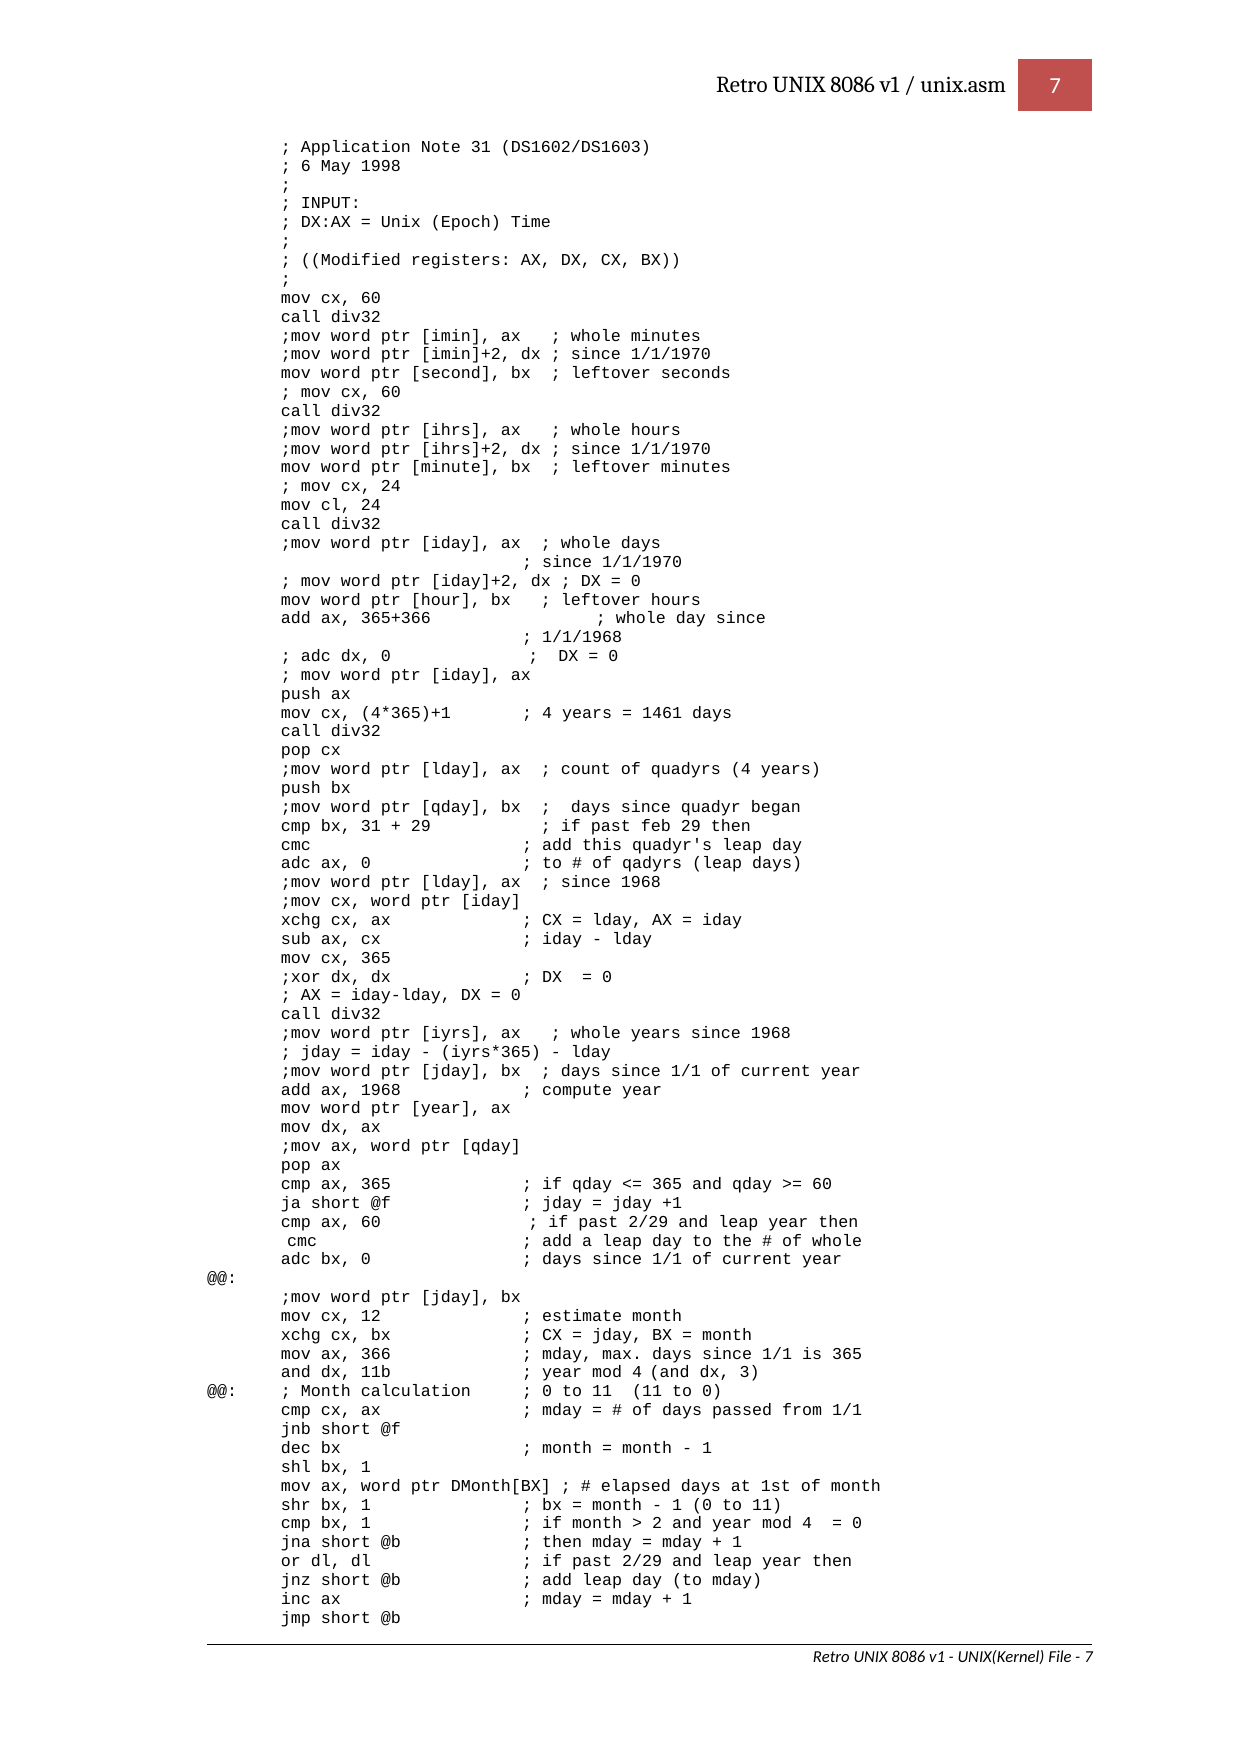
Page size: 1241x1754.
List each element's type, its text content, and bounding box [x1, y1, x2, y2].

text mov cx, 365 [207, 949, 1092, 968]
text jnb short @f [207, 1421, 1092, 1439]
text ;mov word ptr [jday], bx ; days since 1/1 of current year [207, 1062, 1092, 1081]
text shl bx, 1 [207, 1458, 1092, 1477]
text ; AX = iday-lday, DX = 0 [207, 987, 1092, 1006]
text ; [207, 233, 1092, 252]
text ;mov word ptr [ihrs], ax ; whole hours [207, 421, 1092, 440]
text adc bx, 0 ; days since 1/1 of current year [207, 1251, 1092, 1270]
text ;mov word ptr [qday], bx ; days since quadyr began [207, 798, 1092, 817]
text ; ((Modified registers: AX, DX, CX, BX)) [207, 252, 1092, 271]
text push bx [207, 779, 1092, 798]
text cmp bx, 31 + 29 ; if past feb 29 then [207, 817, 1092, 836]
text push ax [207, 685, 1092, 704]
text ; adc dx, 0 ; DX = 0 [207, 648, 1092, 666]
text or dl, dl ; if past 2/29 and leap year then [207, 1553, 1092, 1571]
text ; DX:AX = Unix (Epoch) Time [207, 214, 1092, 233]
text dec bx ; month = month - 1 [207, 1439, 1092, 1458]
text pop ax [207, 1157, 1092, 1176]
text cmc ; add a leap day to the # of whole [207, 1232, 1092, 1251]
text ; mov cx, 60 [207, 384, 1092, 402]
text mov ax, 366 ; mday, max. days since 1/1 is 365 [207, 1345, 1092, 1364]
text call div32 [207, 308, 1092, 327]
text ; since 1/1/1970 [207, 553, 1092, 572]
text call div32 [207, 402, 1092, 421]
text cmp ax, 365 ; if qday <= 365 and qday >= 60 [207, 1176, 1092, 1194]
text ;mov word ptr [lday], ax ; count of quadyrs (4 years) [207, 761, 1092, 779]
text mov word ptr [hour], bx ; leftover hours [207, 591, 1092, 610]
text ; Application Note 31 (DS1602/DS1603) [207, 138, 1092, 157]
text ; mov word ptr [iday], ax [207, 666, 1092, 685]
text ;mov ax, word ptr [qday] [207, 1138, 1092, 1157]
text pop cx [207, 742, 1092, 761]
text mov cl, 24 [207, 497, 1092, 516]
text mov ax, word ptr DMonth[BX] ; # elapsed days at 1st of month [207, 1477, 1092, 1496]
text mov dx, ax [207, 1119, 1092, 1138]
text jnz short @b ; add leap day (to mday) [207, 1571, 1092, 1590]
text ; [207, 271, 1092, 289]
text add ax, 365+366 ; whole day since [207, 610, 1092, 629]
text call div32 [207, 516, 1092, 534]
text mov word ptr [minute], bx ; leftover minutes [207, 459, 1092, 478]
text sub ax, cx ; iday - lday [207, 930, 1092, 949]
text mov cx, (4*365)+1 ; 4 years = 1461 days [207, 704, 1092, 723]
text xchg cx, ax ; CX = lday, AX = iday [207, 912, 1092, 930]
text cmc ; add this quadyr's leap day [207, 836, 1092, 855]
text cmp ax, 60 ; if past 2/29 and leap year then [207, 1213, 1092, 1232]
text call div32 [207, 723, 1092, 742]
text call div32 [207, 1006, 1092, 1025]
text @@: [207, 1270, 1092, 1289]
text ;mov word ptr [iyrs], ax ; whole years since 1968 [207, 1025, 1092, 1043]
text ; mov word ptr [iday]+2, dx ; DX = 0 [207, 572, 1092, 591]
text shr bx, 1 ; bx = month - 1 (0 to 11) [207, 1496, 1092, 1515]
text ja short @f ; jday = jday +1 [207, 1194, 1092, 1213]
text @@: ; Month calculation ; 0 to 11 (11 to 0) [207, 1383, 1092, 1402]
text cmp bx, 1 ; if month > 2 and year mod 4 = 0 [207, 1515, 1092, 1534]
text jna short @b ; then mday = mday + 1 [207, 1534, 1092, 1553]
text and dx, 11b ; year mod 4 (and dx, 3) [207, 1364, 1092, 1383]
text mov word ptr [second], bx ; leftover seconds [207, 365, 1092, 384]
text ; jday = iday - (iyrs*365) - lday [207, 1043, 1092, 1062]
text ; 6 May 1998 [207, 157, 1092, 176]
text ;mov word ptr [ihrs]+2, dx ; since 1/1/1970 [207, 440, 1092, 459]
text ; INPUT: [207, 195, 1092, 214]
text ; mov cx, 24 [207, 478, 1092, 497]
text mov word ptr [year], ax [207, 1100, 1092, 1119]
text adc ax, 0 ; to # of qadyrs (leap days) [207, 855, 1092, 874]
text ;mov word ptr [jday], bx [207, 1289, 1092, 1307]
text cmp cx, ax ; mday = # of days passed from 1/1 [207, 1402, 1092, 1421]
text xchg cx, bx ; CX = jday, BX = month [207, 1326, 1092, 1345]
text add ax, 1968 ; compute year [207, 1081, 1092, 1100]
text inc ax ; mday = mday + 1 [207, 1590, 1092, 1609]
text ; [207, 176, 1092, 195]
text ;mov cx, word ptr [iday] [207, 893, 1092, 912]
text ; 1/1/1968 [207, 629, 1092, 648]
text ;mov word ptr [imin], ax ; whole minutes [207, 327, 1092, 346]
text jmp short @b [207, 1609, 1092, 1628]
text ;mov word ptr [lday], ax ; since 1968 [207, 874, 1092, 893]
text ;xor dx, dx ; DX = 0 [207, 968, 1092, 987]
text ;mov word ptr [iday], ax ; whole days [207, 534, 1092, 553]
text mov cx, 60 [207, 289, 1092, 308]
text mov cx, 12 ; estimate month [207, 1307, 1092, 1326]
text ;mov word ptr [imin]+2, dx ; since 1/1/1970 [207, 346, 1092, 365]
